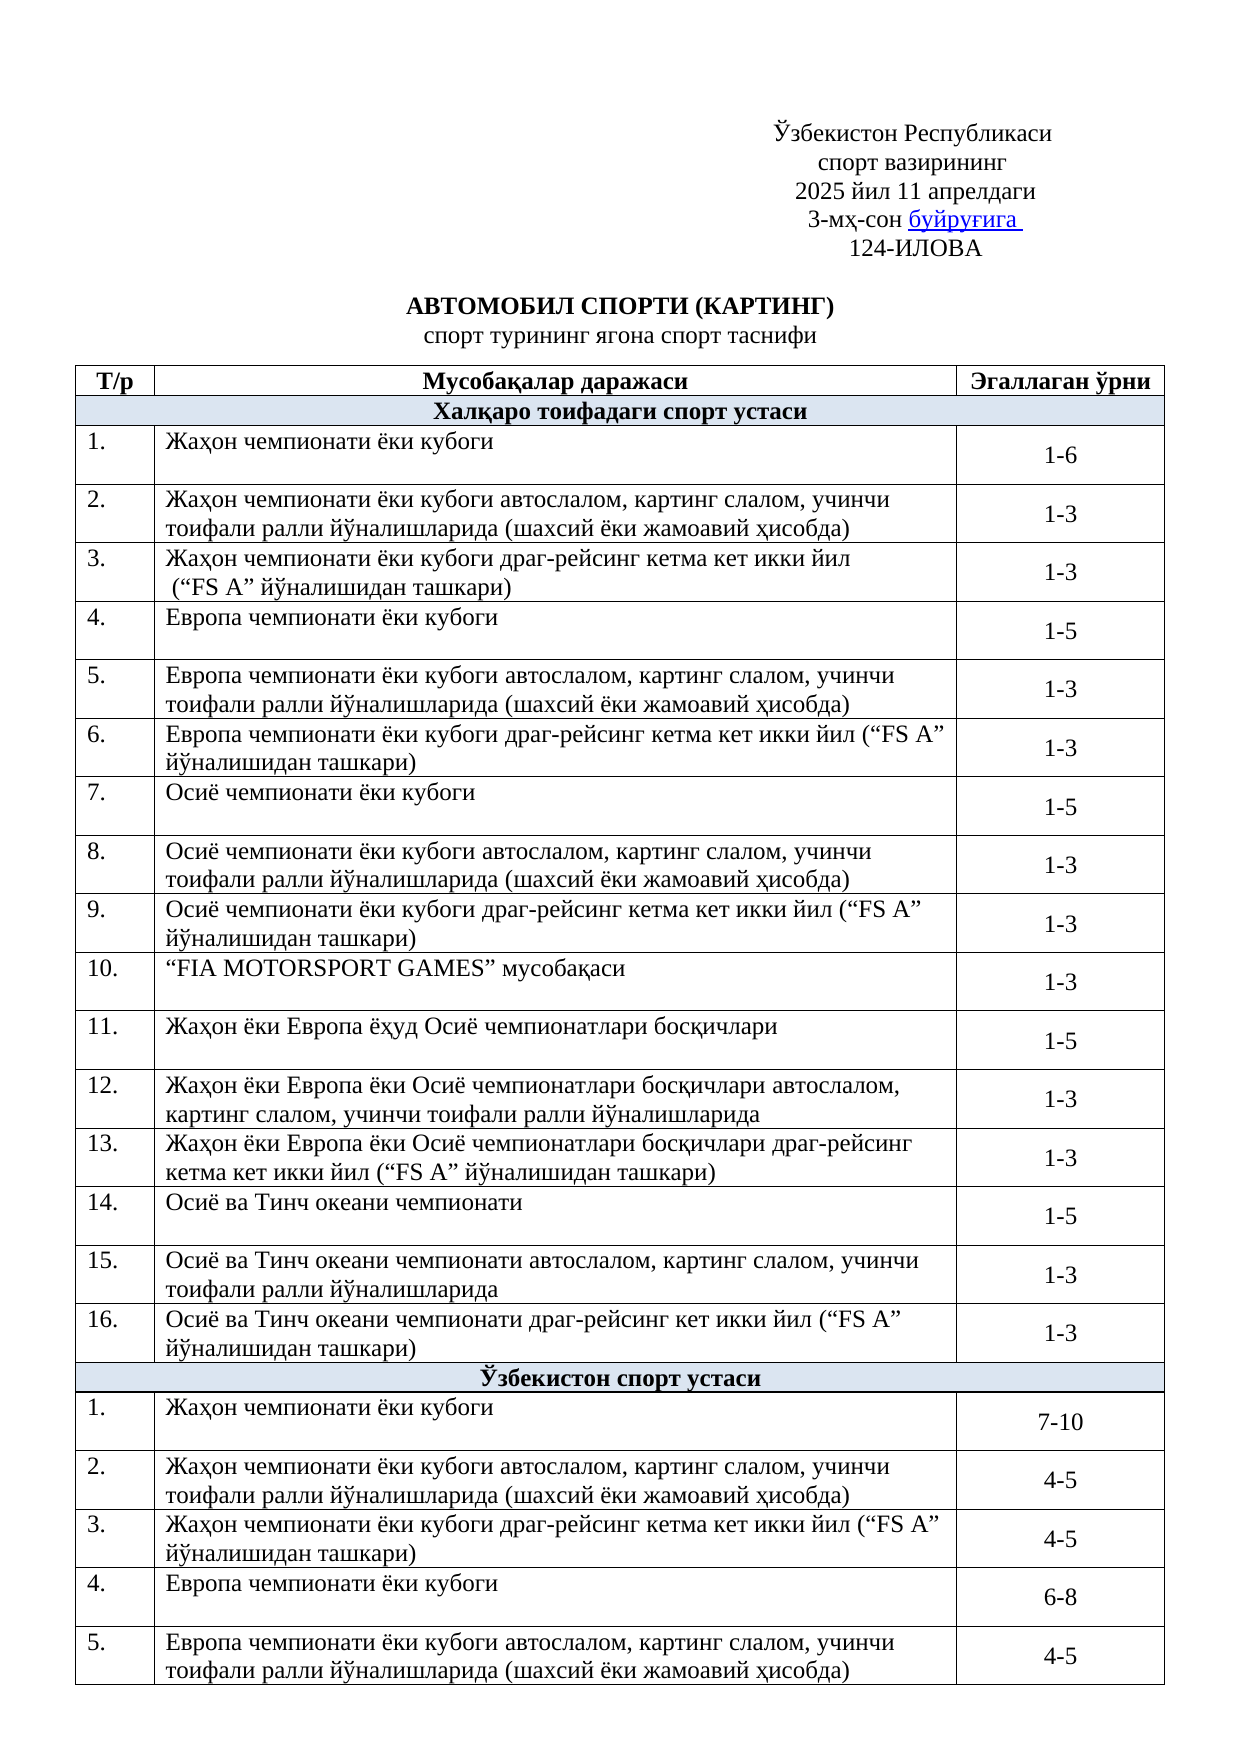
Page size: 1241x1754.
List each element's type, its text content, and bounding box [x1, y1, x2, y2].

table_header Т/р [76, 366, 154, 395]
table_cell Жаҳон чемпионати ёки кубоги [155, 1393, 956, 1450]
table_cell “FIA MOTORSPORT GAMES” мусобақаси [155, 953, 956, 1010]
table_header Эгаллаган ўрни [957, 366, 1164, 395]
table_cell [76, 1451, 154, 1508]
table_cell 1-3 [957, 485, 1164, 542]
table_cell [76, 1070, 154, 1127]
table_cell 1-3 [957, 953, 1164, 1010]
table_cell [76, 719, 154, 776]
table_cell Осиё чемпионати ёки кубоги автослалом, картинг слалом, учинчи тоифали ралли йўналишларида (шахсий ёки жамоавий ҳисобда) [155, 836, 956, 893]
table_cell 1-3 [957, 894, 1164, 952]
table_cell [76, 1627, 154, 1684]
table_cell Жаҳон ёки Европа ёҳуд Осиё чемпионатлари босқичлари [155, 1011, 956, 1069]
table_cell 1-3 [957, 1070, 1164, 1127]
table_cell [76, 602, 154, 659]
table_cell Европа чемпионати ёки кубоги автослалом, картинг слалом, учинчи тоифали ралли йўналишларида (шахсий ёки жамоавий ҳисобда) [155, 1627, 956, 1684]
table_cell [76, 1393, 154, 1450]
table_cell 1-5 [957, 1011, 1164, 1069]
table_cell Европа чемпионати ёки кубоги драг-рейсинг кетма кет икки йил (“FS A” йўналишидан ташкари) [155, 719, 956, 776]
table_cell [76, 1510, 154, 1567]
table_cell Жаҳон чемпионати ёки кубоги автослалом, картинг слалом, учинчи тоифали ралли йўналишларида (шахсий ёки жамоавий ҳисобда) [155, 485, 956, 542]
table_cell Осиё чемпионати ёки кубоги драг-рейсинг кетма кет икки йил (“FS A” йўналишидан ташкари) [155, 894, 956, 952]
table_cell Жаҳон чемпионати ёки кубоги драг-рейсинг кетма кет икки йил (“FS A” йўналишидан ташкари) [155, 1510, 956, 1567]
table_cell 1-3 [957, 719, 1164, 776]
table_header Мусобақалар даражаси [155, 366, 956, 395]
table_cell 1-5 [957, 1187, 1164, 1244]
table_cell [76, 543, 154, 601]
table_cell Осиё ва Тинч океани чемпионати [155, 1187, 956, 1244]
table_cell [76, 777, 154, 835]
text Ўзбекистон Республикаси спорт вазирининг 2025 йил 11 апрелдаги 3-мҳ-сон буйруғига 124-ИЛОВА [666, 118, 1165, 262]
table_cell Жаҳон чемпионати ёки кубоги автослалом, картинг слалом, учинчи тоифали ралли йўналишларида (шахсий ёки жамоавий ҳисобда) [155, 1451, 956, 1508]
table_cell Жаҳон чемпионати ёки кубоги [155, 426, 956, 483]
table_cell Жаҳон ёки Европа ёки Осиё чемпионатлари босқичлари драг-рейсинг кетма кет икки йил (“FS A” йўналишидан ташкари) [155, 1129, 956, 1186]
table_cell [76, 836, 154, 893]
table_cell 6-8 [957, 1568, 1164, 1626]
table_cell [76, 1568, 154, 1626]
table_cell 1-3 [957, 1129, 1164, 1186]
text спорт турининг ягона спорт таснифи [75, 320, 1165, 349]
table_cell [76, 660, 154, 718]
table_cell Осиё ва Тинч океани чемпионати автослалом, картинг слалом, учинчи тоифали ралли йўналишларида [155, 1246, 956, 1303]
table_cell 1-3 [957, 543, 1164, 601]
text АВТОМОБИЛ СПОРТИ (КАРТИНГ) [75, 291, 1165, 320]
table_cell Осиё чемпионати ёки кубоги [155, 777, 956, 835]
table_cell 4-5 [957, 1510, 1164, 1567]
table_cell 1-3 [957, 836, 1164, 893]
table_cell 1-6 [957, 426, 1164, 483]
table_cell 4-5 [957, 1627, 1164, 1684]
table_cell [76, 1246, 154, 1303]
table_cell 4-5 [957, 1451, 1164, 1508]
table_cell [76, 1011, 154, 1069]
table_cell [76, 894, 154, 952]
table_cell 1-3 [957, 660, 1164, 718]
table_cell Европа чемпионати ёки кубоги [155, 602, 956, 659]
table_cell [76, 485, 154, 542]
table_cell Европа чемпионати ёки кубоги [155, 1568, 956, 1626]
table_cell 1-5 [957, 602, 1164, 659]
table_cell Осиё ва Тинч океани чемпионати драг-рейсинг кет икки йил (“FS A” йўналишидан ташкари) [155, 1304, 956, 1362]
table_cell [76, 953, 154, 1010]
table_cell Халқаро тоифадаги спорт устаси [76, 396, 1164, 425]
table_cell Жаҳон чемпионати ёки кубоги драг-рейсинг кетма кет икки йил (“FS A” йўналишидан ташкари) [155, 543, 956, 601]
table_cell [76, 426, 154, 483]
table_cell Ўзбекистон спорт устаси [76, 1363, 1164, 1391]
table_cell 7-10 [957, 1393, 1164, 1450]
table_cell [76, 1304, 154, 1362]
table_cell [76, 1187, 154, 1244]
table_cell 1-5 [957, 777, 1164, 835]
table_cell 1-3 [957, 1246, 1164, 1303]
table_cell Жаҳон ёки Европа ёки Осиё чемпионатлари босқичлари автослалом, картинг слалом, учинчи тоифали ралли йўналишларида [155, 1070, 956, 1127]
table_cell Европа чемпионати ёки кубоги автослалом, картинг слалом, учинчи тоифали ралли йўналишларида (шахсий ёки жамоавий ҳисобда) [155, 660, 956, 718]
table_cell [76, 1129, 154, 1186]
table_cell 1-3 [957, 1304, 1164, 1362]
